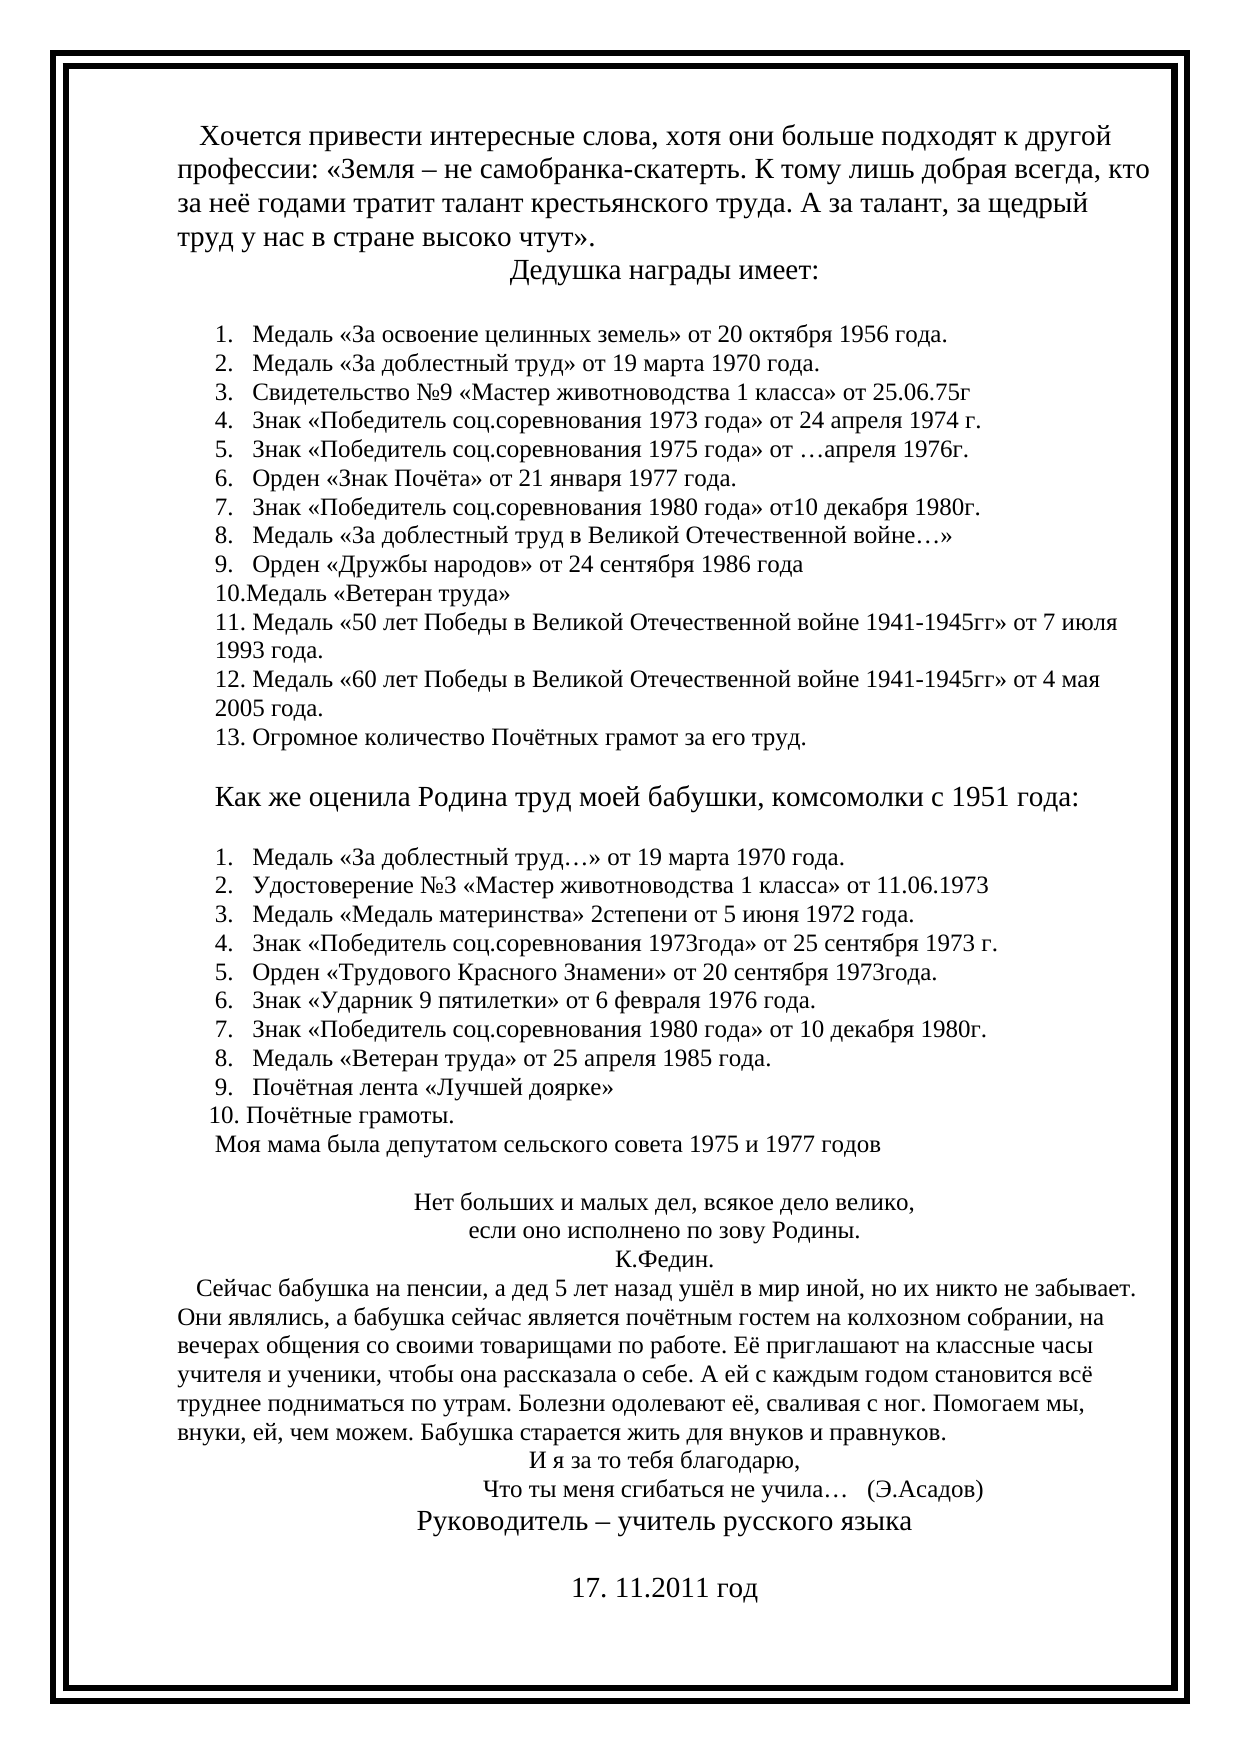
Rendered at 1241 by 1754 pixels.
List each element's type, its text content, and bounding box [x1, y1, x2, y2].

list Знак «Победитель соц.соревнования 1975 года» от …апреля 1976г. [214, 434, 1152, 463]
text Моя мама была депутатом сельского совета 1975 и 1977 годов [177, 1129, 1152, 1158]
text 10.Медаль «Ветеран труда» [214, 578, 1152, 607]
list Орден «Знак Почёта» от 21 января 1977 года. [214, 463, 1152, 492]
list Знак «Победитель соц.соревнования 1980 года» от 10 декабря 1980г. [214, 1014, 1152, 1043]
list Удостоверение №3 «Мастер животноводства 1 класса» от 11.06.1973 [214, 870, 1152, 899]
text Что ты меня сгибаться не учила… (Э.Асадов) [177, 1474, 1152, 1503]
text если оно исполнено по зову Родины. [177, 1215, 1152, 1244]
list Орден «Трудового Красного Знамени» от 20 сентября 1973года. [214, 957, 1152, 985]
text К.Федин. [177, 1244, 1152, 1273]
list Почётная лента «Лучшей доярке» [214, 1072, 1152, 1100]
text 12. Медаль «60 лет Победы в Великой Отечественной войне 1941-1945гг» от 4 мая 2005 года. [214, 664, 1152, 722]
text Сейчас бабушка на пенсии, а дед 5 лет назад ушёл в мир иной, но их никто не забывает. Они являлись, а бабушка сейчас является почётным гостем на колхозном собрании, на вечерах общения со своими товарищами по работе. Её приглашают на классные часы учителя и ученики, чтобы она рассказала о себе. А ей с каждым годом становится всё труднее подниматься по утрам. Болезни одолевают её, сваливая с ног. Помогаем мы, внуки, ей, чем можем. Бабушка старается жить для внуков и правнуков. [177, 1273, 1152, 1445]
text 11. Медаль «50 лет Победы в Великой Отечественной войне 1941-1945гг» от 7 июля 1993 года. [214, 607, 1152, 664]
text Нет больших и малых дел, всякое дело велико, [177, 1187, 1152, 1215]
text 17. 11.2011 год [177, 1570, 1152, 1603]
list Медаль «Медаль материнства» 2степени от 5 июня 1972 года. [214, 899, 1152, 928]
text Хочется привести интересные слова, хотя они больше подходят к другой профессии: «Земля – не самобранка-скатерть. К тому лишь добрая всегда, кто за неё годами тратит талант крестьянского труда. А за талант, за щедрый труд у нас в стране высоко чтут». [177, 118, 1152, 252]
list Медаль «За доблестный труд в Великой Отечественной войне…» [214, 521, 1152, 549]
text Дедушка награды имеет: [177, 252, 1152, 286]
list Медаль «За доблестный труд» от 19 марта 1970 года. [214, 348, 1152, 377]
text И я за то тебя благодарю, [177, 1445, 1152, 1474]
text Как же оценила Родина труд моей бабушки, комсомолки с 1951 года: [214, 779, 1152, 813]
list Знак «Ударник 9 пятилетки» от 6 февраля 1976 года. [214, 985, 1152, 1014]
list Знак «Победитель соц.соревнования 1980 года» от10 декабря 1980г. [214, 492, 1152, 521]
list Знак «Победитель соц.соревнования 1973года» от 25 сентября 1973 г. [214, 928, 1152, 957]
list Свидетельство №9 «Мастер животноводства 1 класса» от 25.06.75г [214, 377, 1152, 406]
list Медаль «За доблестный труд…» от 19 марта 1970 года. [214, 842, 1152, 870]
list Медаль «Ветеран труда» от 25 апреля 1985 года. [214, 1043, 1152, 1072]
text Руководитель – учитель русского языка [177, 1503, 1152, 1536]
text 10. Почётные грамоты. [177, 1100, 1152, 1129]
list Орден «Дружбы народов» от 24 сентября 1986 года [214, 549, 1152, 578]
text 13. Огромное количество Почётных грамот за его труд. [214, 722, 1152, 751]
list Знак «Победитель соц.соревнования 1973 года» от 24 апреля 1974 г. [214, 406, 1152, 434]
list Медаль «За освоение целинных земель» от 20 октября 1956 года. [214, 319, 1152, 348]
